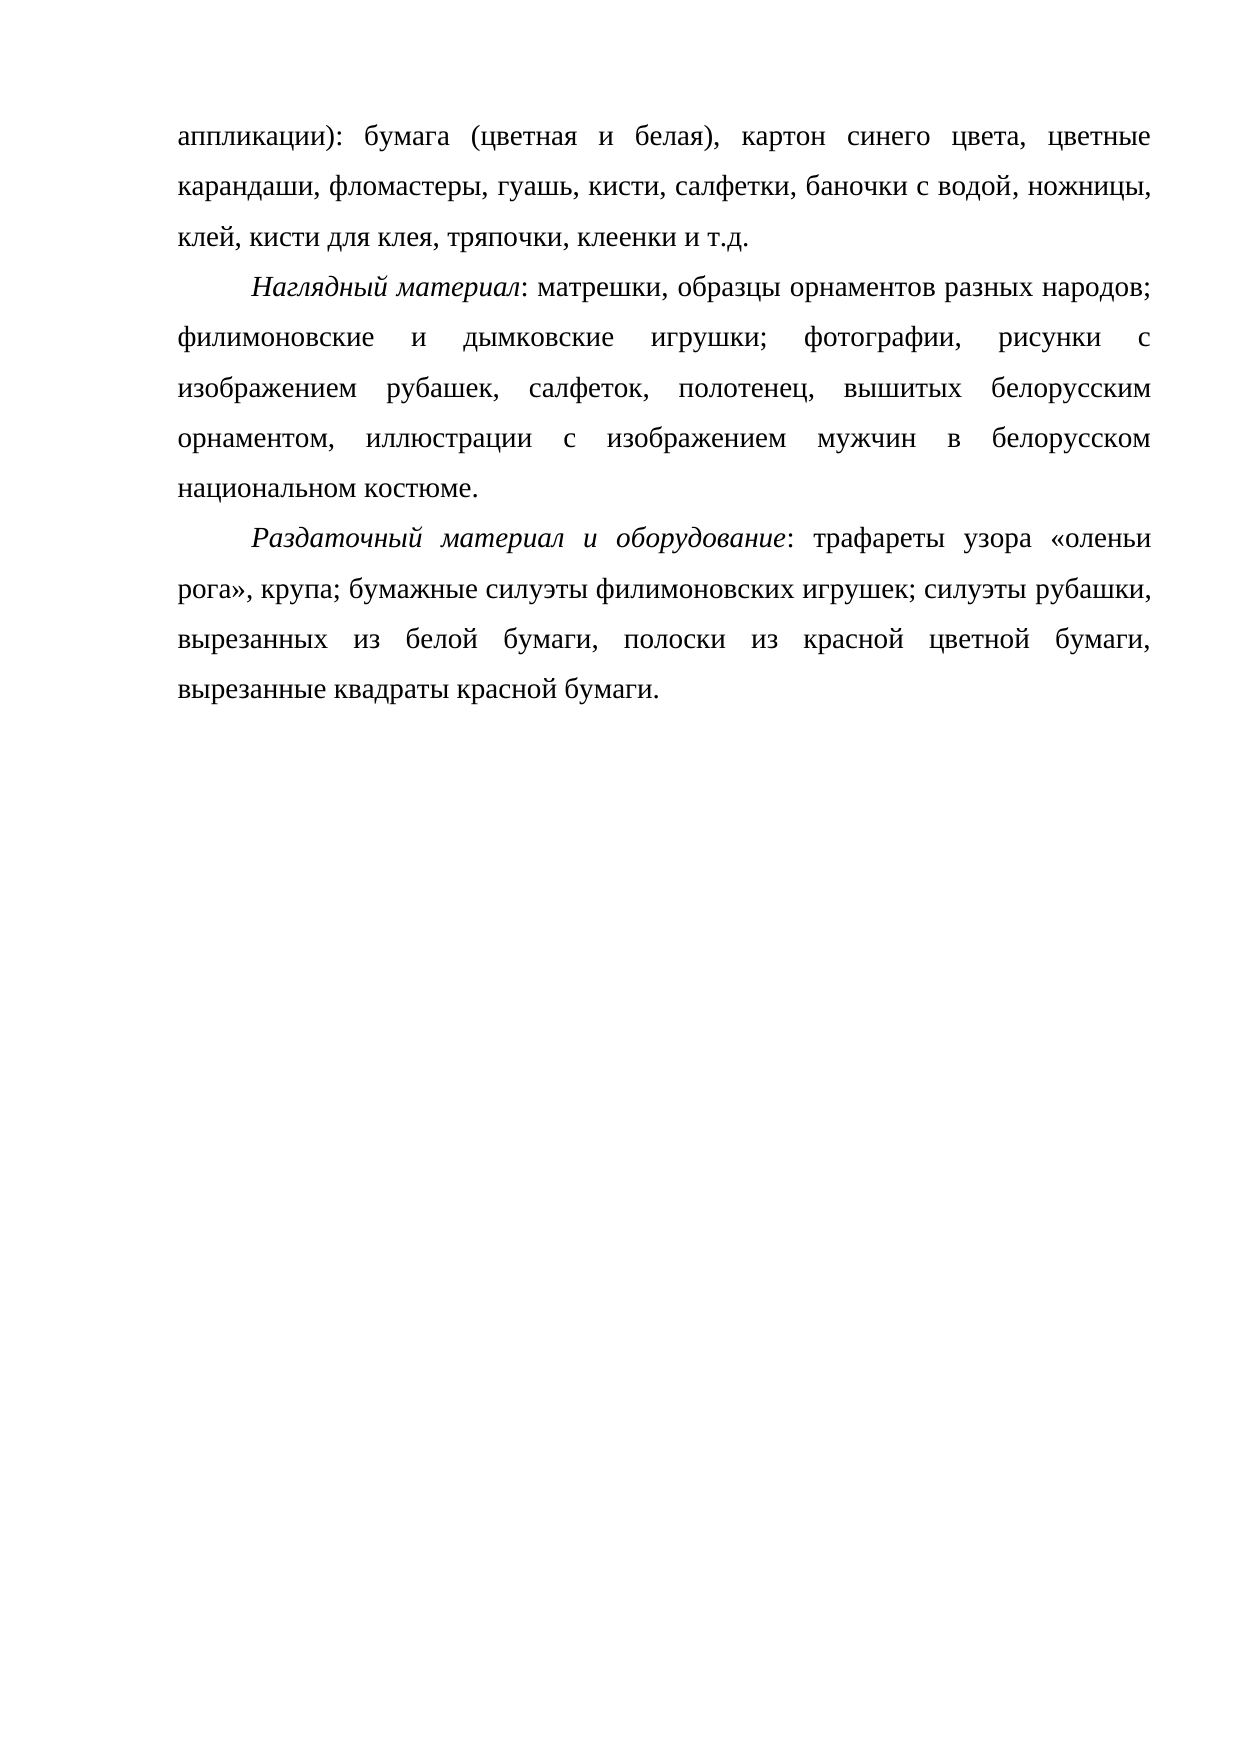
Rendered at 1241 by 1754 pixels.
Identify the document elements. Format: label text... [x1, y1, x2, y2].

text Наглядный материал: матрешки, образцы орнаментов разных народов; филимоновские и дымковские игрушки; фотографии, рисунки с изображением рубашек, салфеток, полотенец, вышитых белорусским орнаментом, иллюстрации с изображением мужчин в белорусском национальном костюме. [177, 269, 1152, 504]
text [177, 118, 1152, 252]
text Раздаточный материал и оборудование: трафареты узора «оленьи рога», крупа; бумажные силуэты филимоновских игрушек; силуэты рубашки, вырезанных из белой бумаги, полоски из красной цветной бумаги, вырезанные квадраты красной бумаги. [177, 521, 1152, 705]
